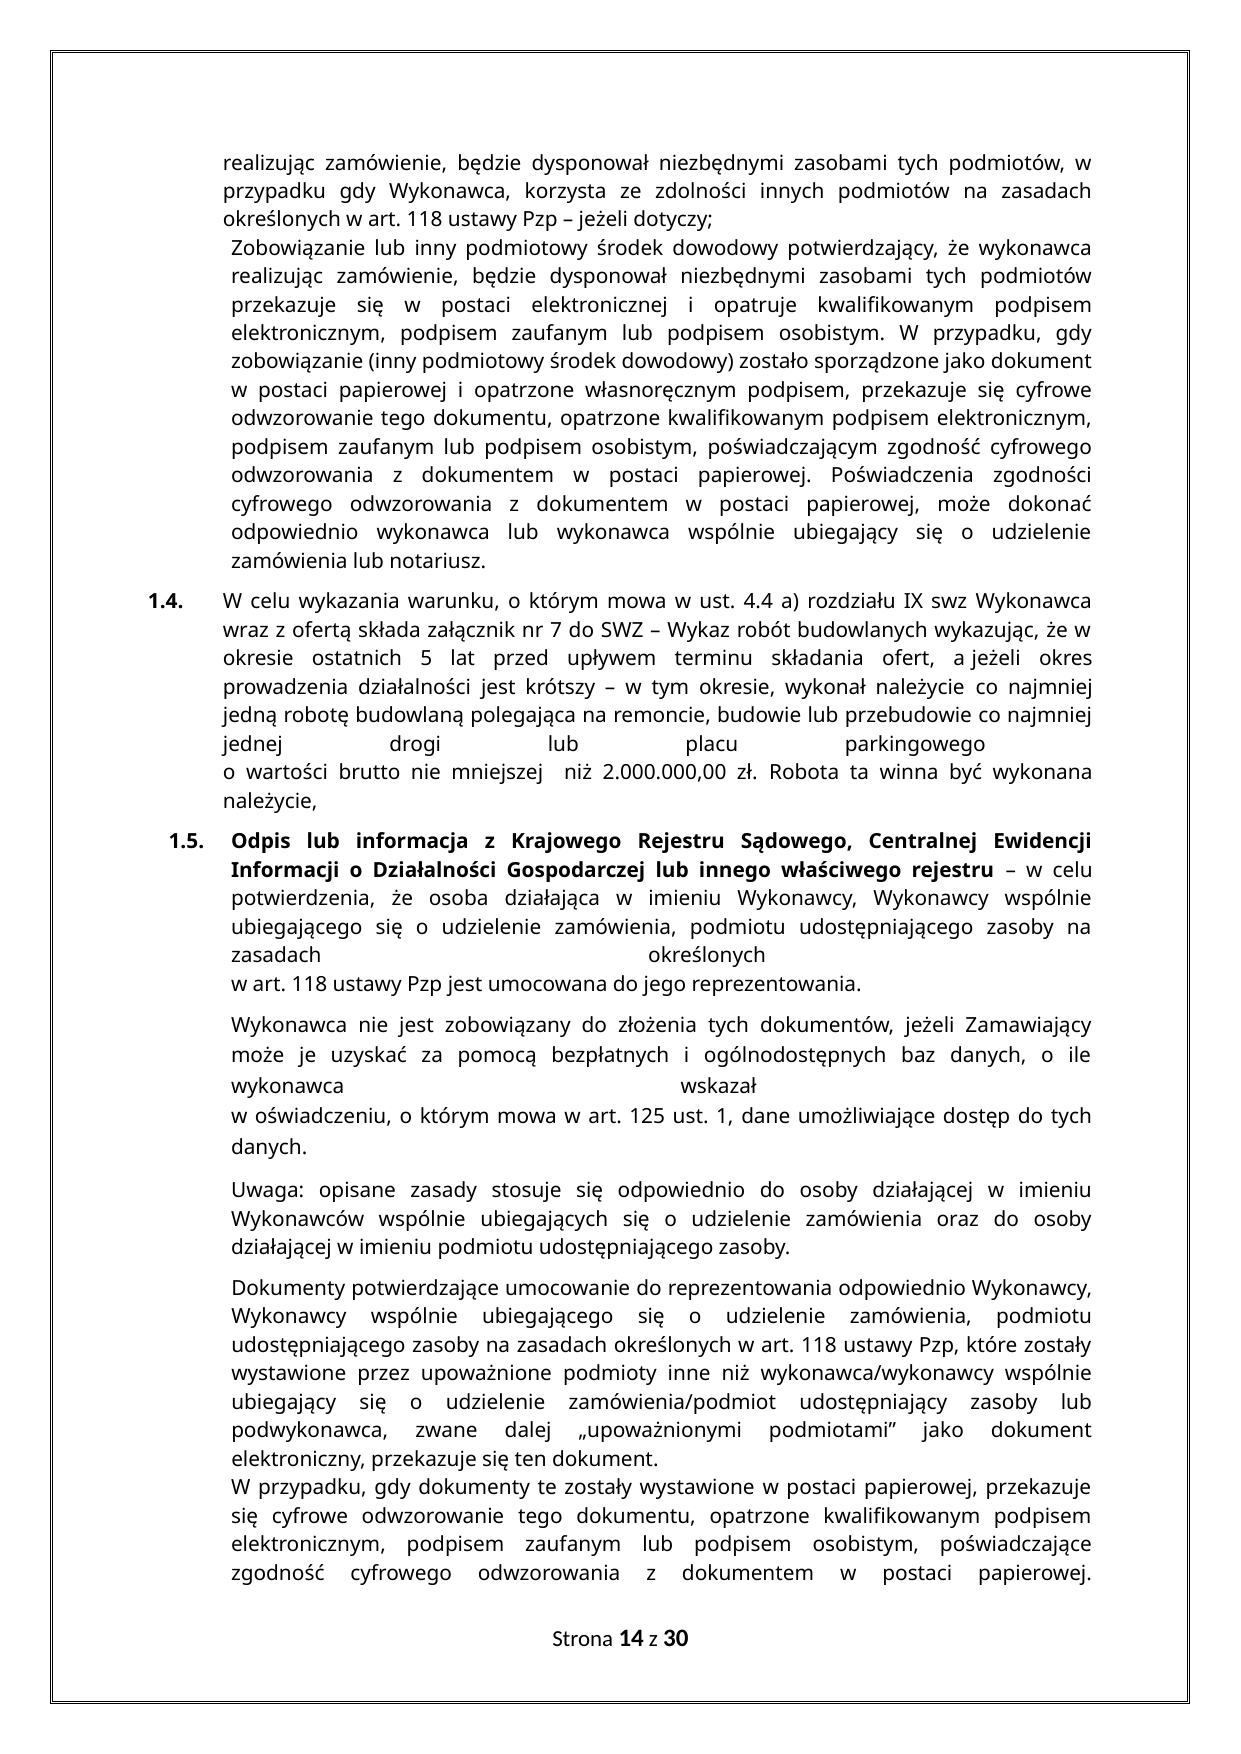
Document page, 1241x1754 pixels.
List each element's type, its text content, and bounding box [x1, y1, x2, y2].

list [148, 148, 1093, 233]
list Odpis lub informacja z Krajowego Rejestru Sądowego, Centralnej Ewidencji Informacji o Działalności Gospodarczej lub innego właściwego rejestru – w celu potwierdzenia, że osoba działająca w imieniu Wykonawcy, Wykonawcy wspólnie ubiegającego się o udzielenie zamówienia, podmiotu udostępniającego zasoby na zasadach określonych w art. 118 ustawy Pzp jest umocowana do jego reprezentowania. [168, 827, 1093, 997]
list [231, 1472, 1093, 1586]
text Wykonawca nie jest zobowiązany do złożenia tych dokumentów, jeżeli Zamawiający może je uzyskać za pomocą bezpłatnych i ogólnodostępnych baz danych, o ile wykonawca wskazał w oświadczeniu, o którym mowa w art. 125 ust. 1, dane umożliwiające dostęp do tych danych. [231, 1010, 1093, 1161]
list Zobowiązanie lub inny podmiotowy środek dowodowy potwierdzający, że wykonawca realizując zamówienie, będzie dysponował niezbędnymi zasobami tych podmiotów przekazuje się w postaci elektronicznej i opatruje kwalifikowanym podpisem elektronicznym, podpisem zaufanym lub podpisem osobistym. W przypadku, gdy zobowiązanie (inny podmiotowy środek dowodowy) zostało sporządzone jako dokument w postaci papierowej i opatrzone własnoręcznym podpisem, przekazuje się cyfrowe odwzorowanie tego dokumentu, opatrzone kwalifikowanym podpisem elektronicznym, podpisem zaufanym lub podpisem osobistym, poświadczającym zgodność cyfrowego odwzorowania z dokumentem w postaci papierowej. Poświadczenia zgodności cyfrowego odwzorowania z dokumentem w postaci papierowej, może dokonać odpowiednio wykonawca lub wykonawca wspólnie ubiegający się o udzielenie zamówienia lub notariusz. [231, 233, 1093, 574]
list Uwaga: opisane zasady stosuje się odpowiednio do osoby działającej w imieniu Wykonawców wspólnie ubiegających się o udzielenie zamówienia oraz do osoby działającej w imieniu podmiotu udostępniającego zasoby. [231, 1175, 1093, 1261]
list Dokumenty potwierdzające umocowanie do reprezentowania odpowiednio Wykonawcy, Wykonawcy wspólnie ubiegającego się o udzielenie zamówienia, podmiotu udostępniającego zasoby na zasadach określonych w art. 118 ustawy Pzp, które zostały wystawione przez upoważnione podmioty inne niż wykonawca/wykonawcy wspólnie ubiegający się o udzielenie zamówienia/podmiot udostępniający zasoby lub podwykonawca, zwane dalej „upoważnionymi podmiotami” jako dokument elektroniczny, przekazuje się ten dokument. [231, 1273, 1093, 1472]
list W celu wykazania warunku, o którym mowa w ust. 4.4 a) rozdziału IX swz Wykonawca wraz z ofertą składa załącznik nr 7 do SWZ – Wykaz robót budowlanych wykazując, że w okresie ostatnich 5 lat przed upływem terminu składania ofert, a jeżeli okres prowadzenia działalności jest krótszy – w tym okresie, wykonał należycie co najmniej jedną robotę budowlaną polegająca na remoncie, budowie lub przebudowie co najmniej jednej drogi lub placu parkingowego o wartości brutto nie mniejszej niż 2.000.000,00 zł. Robota ta winna być wykonana należycie, [148, 587, 1093, 814]
